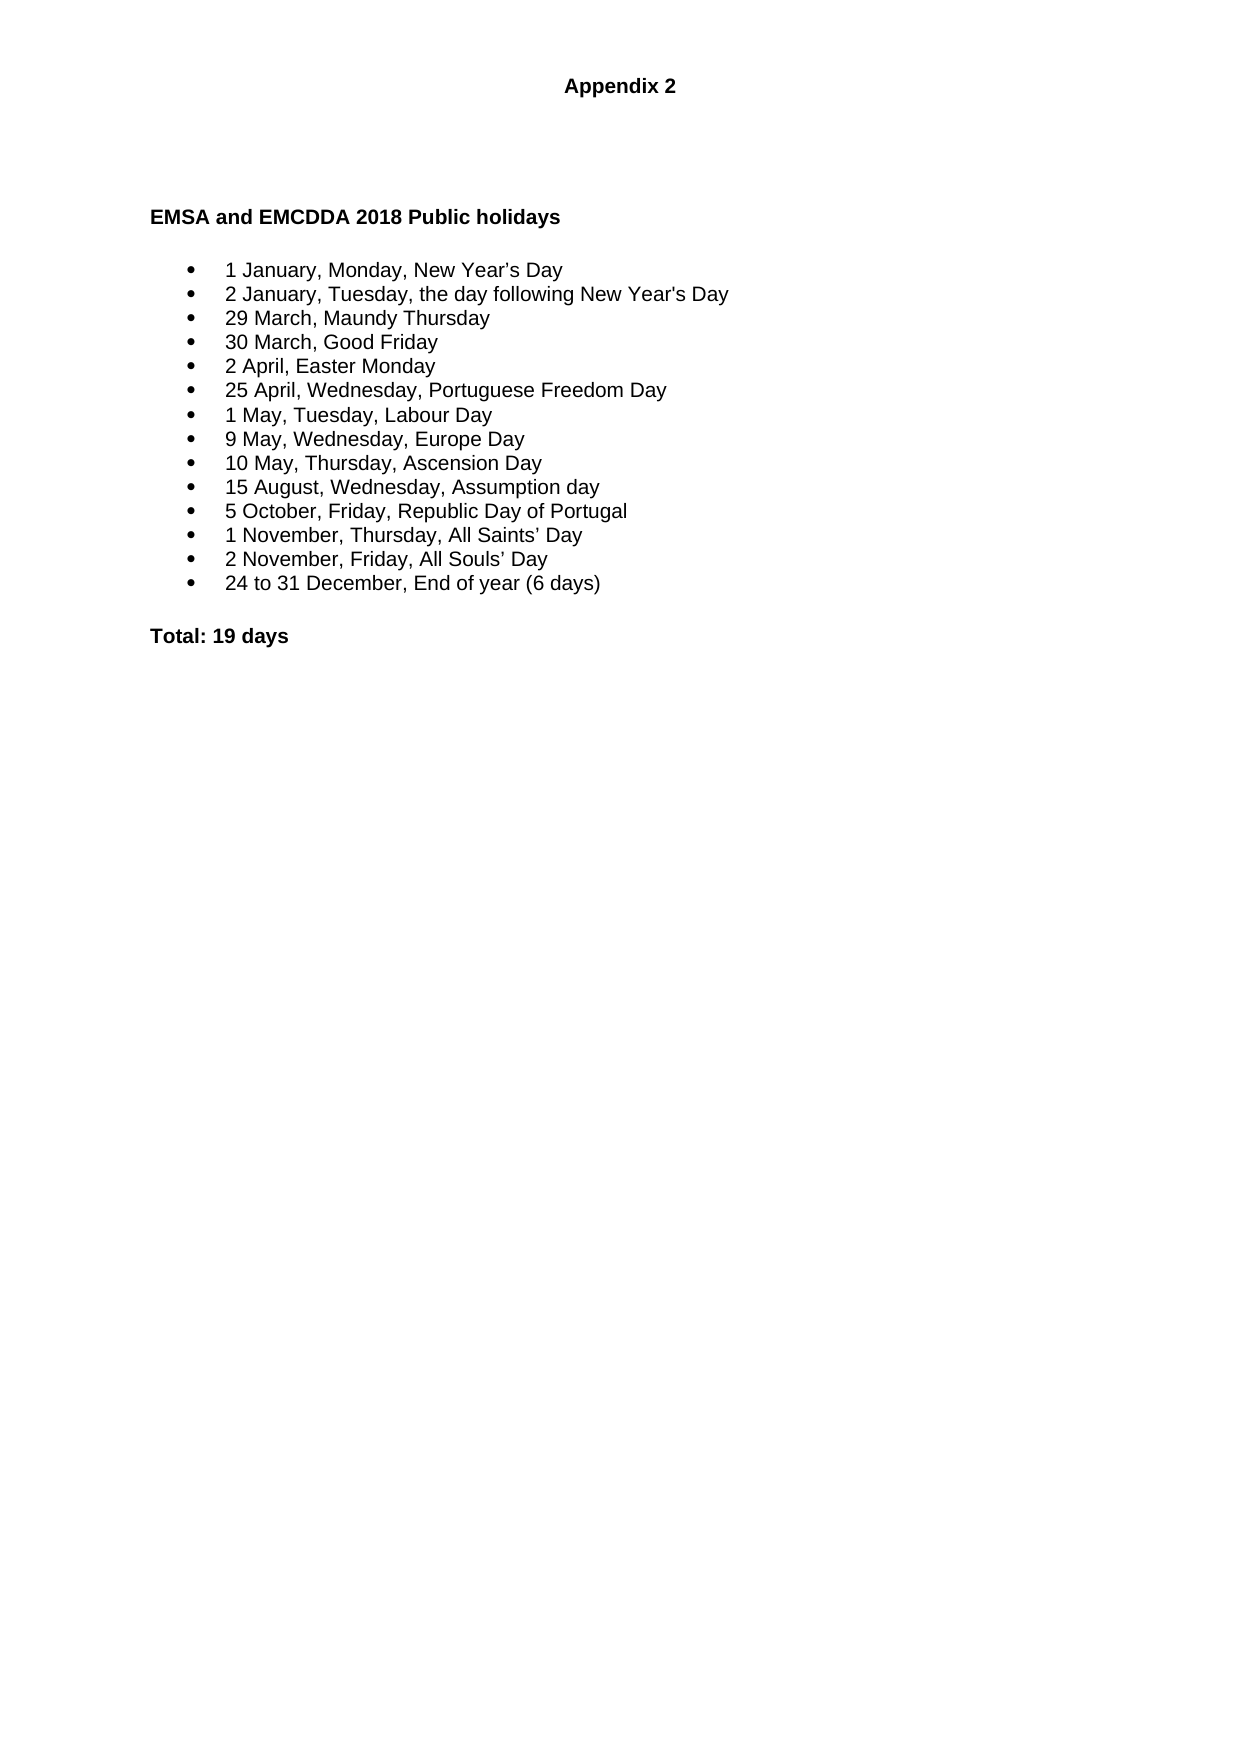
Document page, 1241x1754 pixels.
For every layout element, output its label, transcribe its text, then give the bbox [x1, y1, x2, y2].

list 29 March, Maundy Thursday [187, 306, 1090, 330]
list 2 November, Friday, All Souls’ Day [187, 547, 1090, 571]
list 5 October, Friday, Republic Day of Portugal [187, 499, 1090, 523]
list 10 May, Thursday, Ascension Day [187, 451, 1090, 474]
list 2 April, Easter Monday [187, 354, 1090, 378]
list 30 March, Good Friday [187, 330, 1090, 354]
list 2 January, Tuesday, the day following New Year's Day [187, 282, 1090, 306]
list 1 January, Monday, New Year’s Day [187, 258, 1090, 282]
list 15 August, Wednesday, Assumption day [187, 474, 1090, 499]
text Total: 19 days [150, 624, 1090, 648]
list 9 May, Wednesday, Europe Day [187, 426, 1090, 451]
list 1 May, Tuesday, Labour Day [187, 402, 1090, 426]
list 1 November, Thursday, All Saints’ Day [187, 523, 1090, 547]
list 24 to 31 December, End of year (6 days) [187, 571, 1090, 595]
list 25 April, Wednesday, Portuguese Freedom Day [187, 378, 1090, 402]
subtitle EMSA and EMCDDA 2018 Public holidays [150, 205, 1090, 229]
